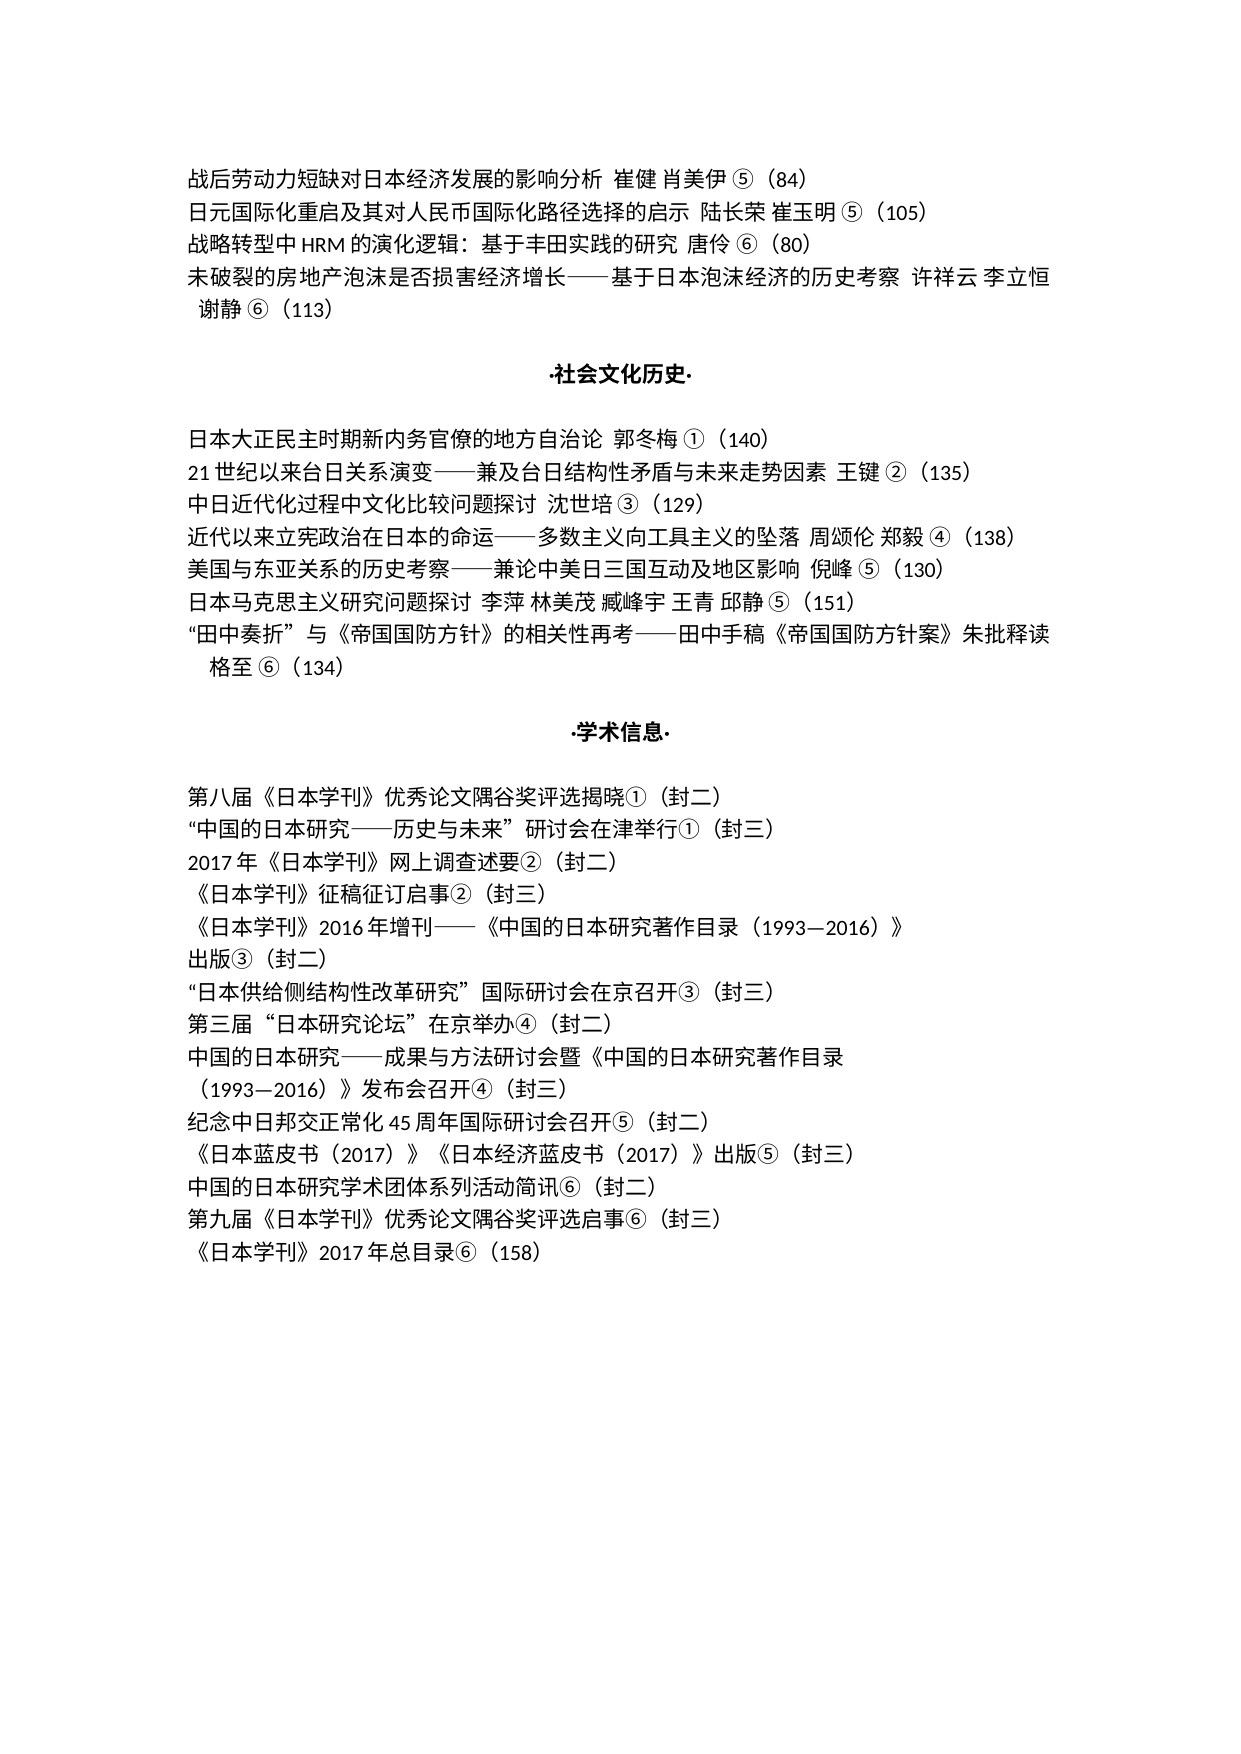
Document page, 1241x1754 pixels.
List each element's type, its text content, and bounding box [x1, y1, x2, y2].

text 第八届《日本学刊》优秀论文隅谷奖评选揭晓①（封二） [187, 779, 1053, 812]
text 日元国际化重启及其对人民币国际化路径选择的启示 陆长荣 崔玉明 ⑤（105） [187, 194, 1053, 227]
text 日本大正民主时期新内务官僚的地方自治论 郭冬梅 ①（140） [187, 422, 1053, 454]
text 战后劳动力短缺对日本经济发展的影响分析 崔健 肖美伊 ⑤（84） [187, 162, 1053, 194]
text 21世纪以来台日关系演变——兼及台日结构性矛盾与未来走势因素 王键 ②（135） [187, 454, 1053, 487]
text 中国的日本研究——成果与方法研讨会暨《中国的日本研究著作目录 [187, 1039, 1053, 1072]
text “中国的日本研究——历史与未来”研讨会在津举行①（封三） [187, 812, 1053, 844]
text ·社会文化历史· [187, 357, 1053, 389]
text 第三届“日本研究论坛”在京举办④（封二） [187, 1007, 1053, 1039]
text 美国与东亚关系的历史考察——兼论中美日三国互动及地区影响 倪峰 ⑤（130） [187, 552, 1053, 584]
text 《日本学刊》征稿征订启事②（封三） [187, 877, 1053, 909]
text （1993—2016）》发布会召开④（封三） [187, 1072, 1053, 1104]
text 中国的日本研究学术团体系列活动简讯⑥（封二） [187, 1169, 1053, 1202]
text 2017年《日本学刊》网上调查述要②（封二） [187, 844, 1053, 877]
text 战略转型中HRM的演化逻辑：基于丰田实践的研究 唐伶 ⑥（80） [187, 227, 1053, 259]
text ·学术信息· [187, 714, 1053, 747]
text 《日本蓝皮书（2017）》《日本经济蓝皮书（2017）》出版⑤（封三） [187, 1137, 1053, 1169]
text 未破裂的房地产泡沫是否损害经济增长——基于日本泡沫经济的历史考察 许祥云 李立恒谢静 ⑥（113） [187, 259, 1053, 324]
text 日本马克思主义研究问题探讨 李萍 林美茂 臧峰宇 王青 邱静 ⑤（151） [187, 584, 1053, 617]
text 《日本学刊》2016年增刊——《中国的日本研究著作目录（1993—2016）》 [187, 909, 1053, 942]
text 《日本学刊》2017年总目录⑥（158） [187, 1234, 1053, 1267]
text 纪念中日邦交正常化45周年国际研讨会召开⑤（封二） [187, 1104, 1053, 1137]
text “田中奏折”与《帝国国防方针》的相关性再考——田中手稿《帝国国防方针案》朱批释读格至 ⑥（134） [187, 617, 1053, 682]
text “日本供给侧结构性改革研究”国际研讨会在京召开③（封三） [187, 974, 1053, 1007]
text 中日近代化过程中文化比较问题探讨 沈世培 ③（129） [187, 487, 1053, 519]
text 第九届《日本学刊》优秀论文隅谷奖评选启事⑥（封三） [187, 1202, 1053, 1234]
text 出版③（封二） [187, 942, 1053, 974]
text 近代以来立宪政治在日本的命运——多数主义向工具主义的坠落 周颂伦 郑毅 ④（138） [187, 519, 1053, 552]
